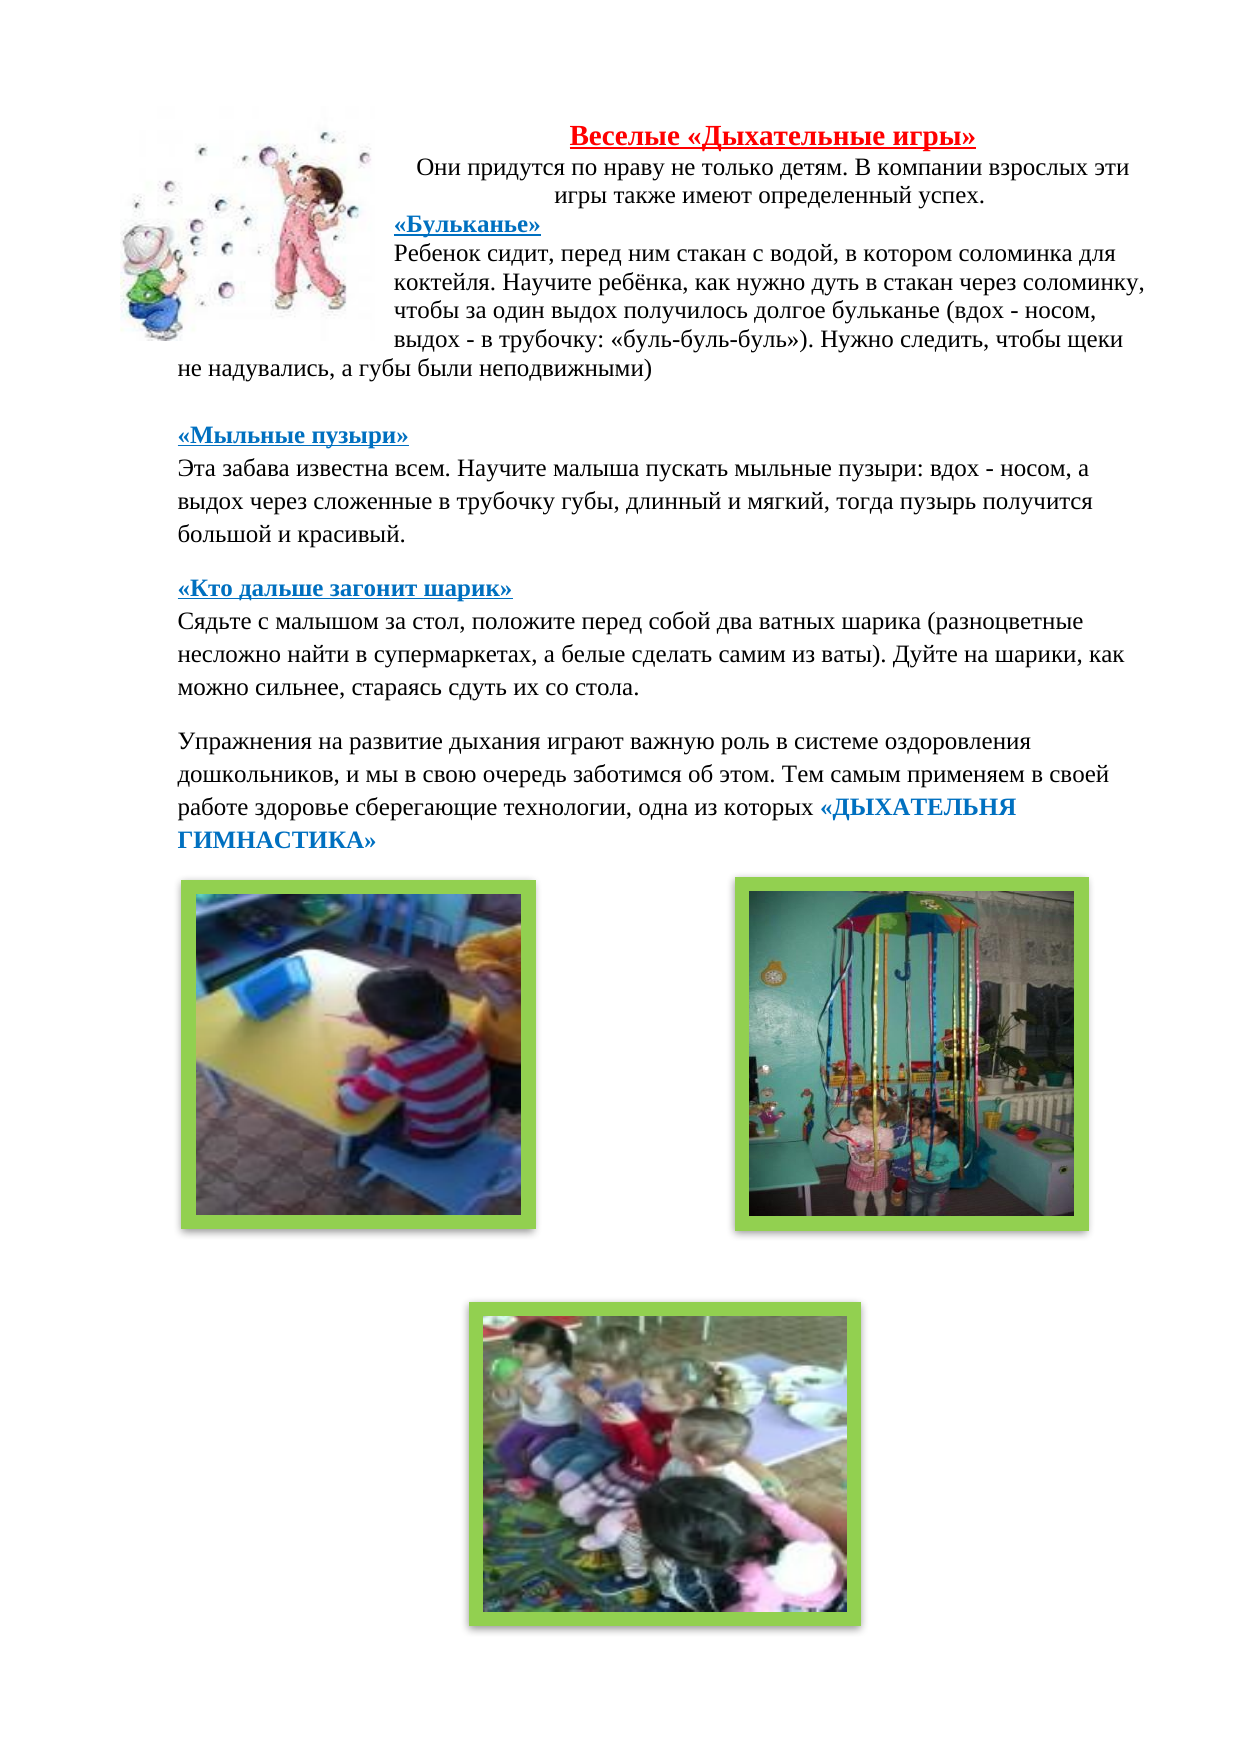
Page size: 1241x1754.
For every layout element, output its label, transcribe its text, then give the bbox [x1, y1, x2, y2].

picture [120, 106, 375, 341]
text Веселые «Дыхательные игры» Они придутся по нраву не только детям. В компании взрослых эти игры также имеют определенный успех. [375, 118, 1152, 209]
picture [749, 891, 1074, 1216]
text «Мыльные пузыри» Эта забава известна всем. Научите малыша пускать мыльные пузыри: вдох - носом, а выдох через сложенные в трубочку губы, длинный и мягкий, тогда пузырь получится большой и красивый. [177, 420, 1152, 548]
text «Кто дальше загонит шарик» Сядьте с малышом за стол, положите перед собой два ватных шарика (разноцветные несложно найти в супермаркетах, а белые сделать самим из ваты). Дуйте на шарики, как можно сильнее, стараясь сдуть их со стола. [177, 573, 1152, 701]
text «Бульканье» Ребенок сидит, перед ним стакан с водой, в котором соломинка для коктейля. Научите ребёнка, как нужно дуть в стакан через соломинку, чтобы за один выдох получилось долгое бульканье (вдох - носом, выдох - в трубочку: «буль-буль-буль»). Нужно следить, чтобы щеки не надувались, а губы были неподвижными) [177, 209, 1152, 382]
picture [196, 894, 521, 1215]
picture [483, 1316, 847, 1612]
text Упражнения на развитие дыхания играют важную роль в системе оздоровления дошкольников, и мы в свою очередь заботимся об этом. Тем самым применяем в своей работе здоровье сберегающие технологии, одна из которых «ДЫХАТЕЛЬНЯ ГИМНАСТИКА» [177, 726, 1152, 854]
